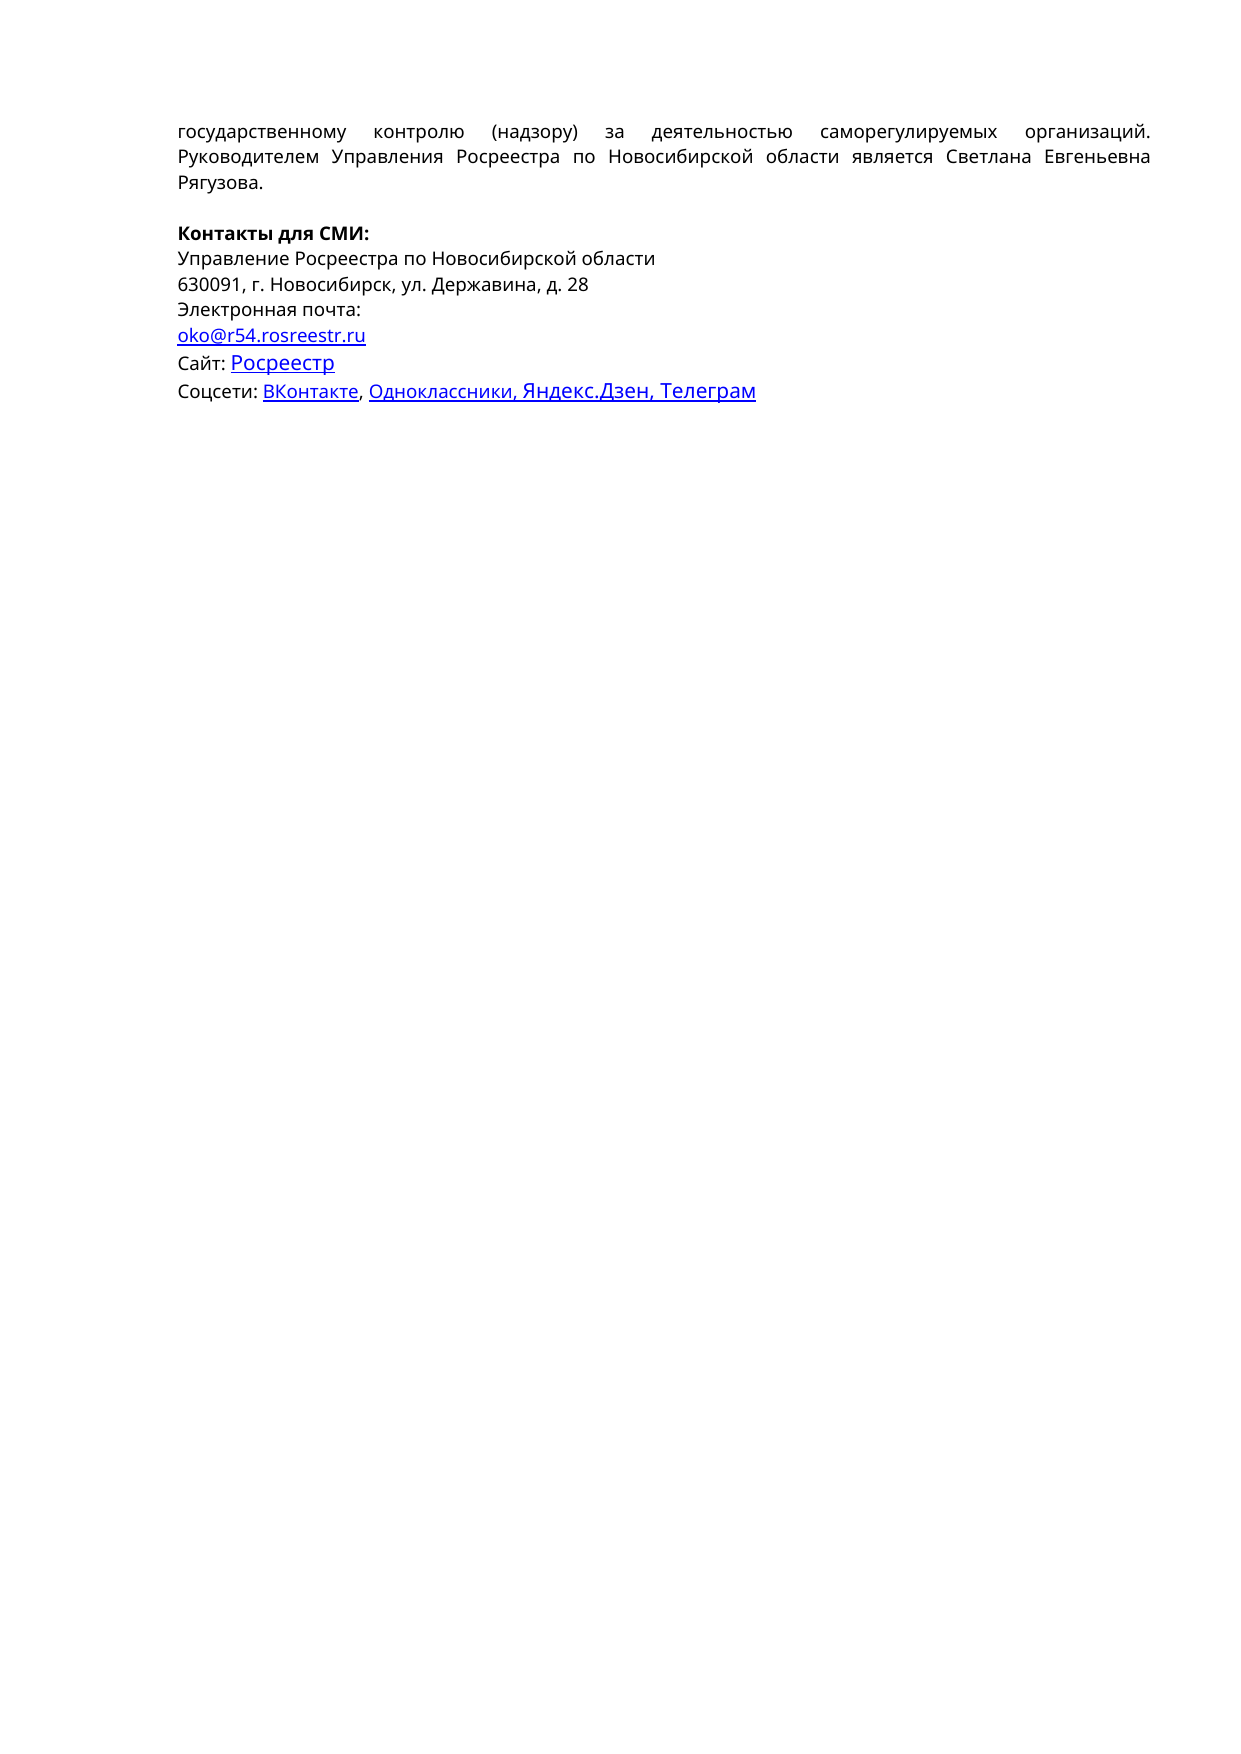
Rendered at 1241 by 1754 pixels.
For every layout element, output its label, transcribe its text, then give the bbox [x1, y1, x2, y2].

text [177, 118, 1152, 195]
text Сайт: Росреестр [177, 348, 1152, 376]
text 630091, г. Новосибирск, ул. Державина, д. 28 [177, 271, 1152, 297]
text Электронная почта: [177, 297, 1152, 322]
text Соцсети: ВКонтакте, Одноклассники, Яндекс.Дзен, Телеграм [177, 376, 1152, 405]
text Контакты для СМИ: [177, 220, 1152, 246]
text Управление Росреестра по Новосибирской области [177, 246, 1152, 271]
text oko@r54.rosreestr.ru [177, 322, 1152, 348]
